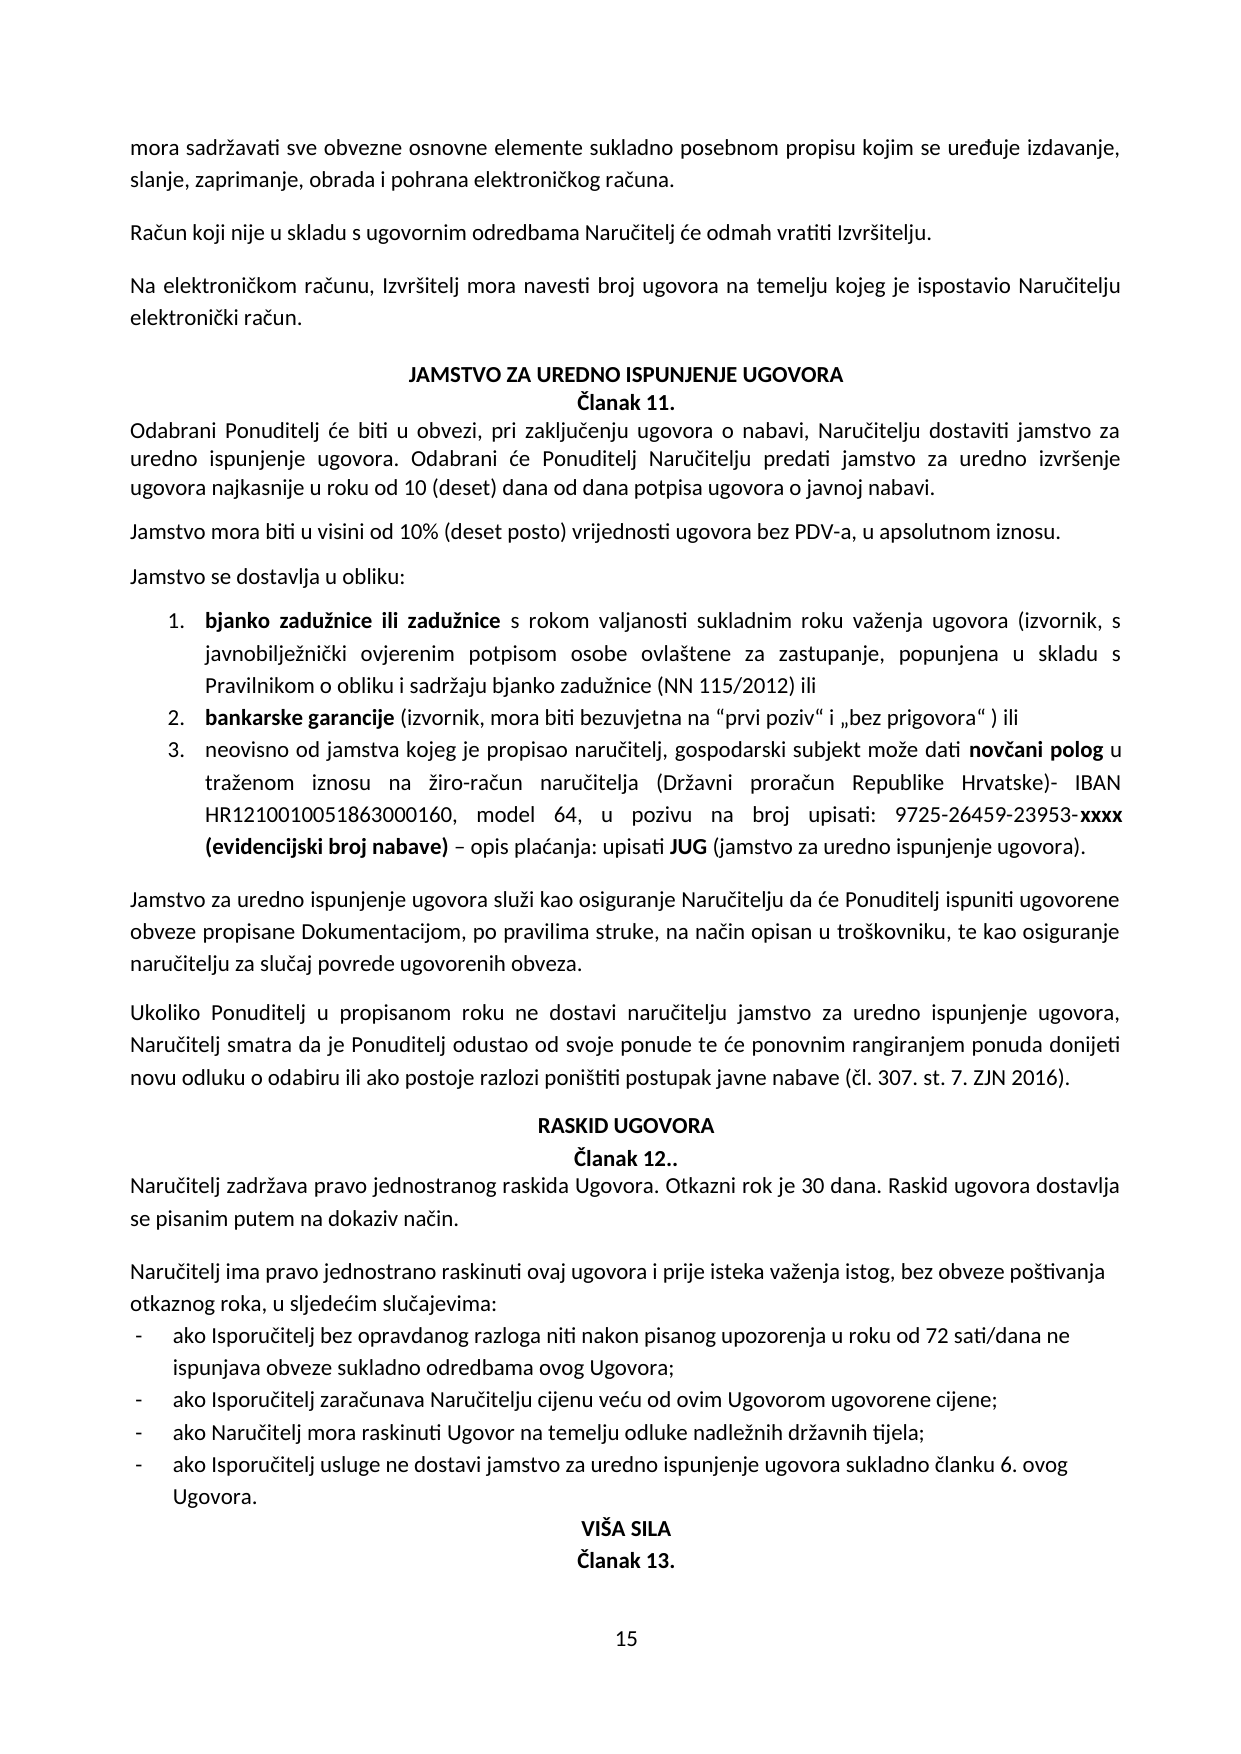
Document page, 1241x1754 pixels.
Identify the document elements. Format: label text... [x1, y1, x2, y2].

text Račun koji nije u skladu s ugovornim odredbama Naručitelj će odmah vratiti Izvršitelju. [130, 218, 1122, 246]
list neovisno od jamstva kojeg je propisao naručitelj, gospodarski subjekt može dati novčani polog u traženom iznosu na žiro-račun naručitelja (Državni proračun Republike Hrvatske)- IBAN HR1210010051863000160, model 64, u pozivu na broj upisati: 9725-26459-23953-xxxx (evidencijski broj nabave) – opis plaćanja: upisati JUG (jamstvo za uredno ispunjenje ugovora). [167, 735, 1122, 860]
text Ukoliko Ponuditelj u propisanom roku ne dostavi naručitelju jamstvo za uredno ispunjenje ugovora, Naručitelj smatra da je Ponuditelj odustao od svoje ponude te će ponovnim rangiranjem ponuda donijeti novu odluku o odabiru ili ako postoje razlozi poništiti postupak javne nabave (čl. 307. st. 7. ZJN 2016). [130, 998, 1122, 1091]
text Naručitelj zadržava pravo jednostranog raskida Ugovora. Otkazni rok je 30 dana. Raskid ugovora dostavlja se pisanim putem na dokaziv način. [130, 1172, 1122, 1232]
text Članak 12.. [130, 1144, 1122, 1172]
text Jamstvo se dostavlja u obliku: [130, 562, 1122, 590]
list bankarske garancije (izvornik, mora biti bezuvjetna na “prvi poziv“ i „bez prigovora“ ) ili [167, 703, 1122, 731]
list ako Isporučitelj zaračunava Naručitelju cijenu veću od ovim Ugovorom ugovorene cijene; [135, 1386, 1122, 1414]
list ako Naručitelj mora raskinuti Ugovor na temelju odluke nadležnih državnih tijela; [135, 1418, 1122, 1446]
text Odabrani Ponuditelj će biti u obvezi, pri zaključenju ugovora o nabavi, Naručitelju dostaviti jamstvo za uredno ispunjenje ugovora. Odabrani će Ponuditelj Naručitelju predati jamstvo za uredno izvršenje ugovora najkasnije u roku od 10 (deset) dana od dana potpisa ugovora o javnoj nabavi. [130, 417, 1122, 501]
text Na elektroničkom računu, Izvršitelj mora navesti broj ugovora na temelju kojeg je ispostavio Naručitelju elektronički račun. [130, 271, 1122, 331]
text Jamstvo za uredno ispunjenje ugovora služi kao osiguranje Naručitelju da će Ponuditelj ispuniti ugovorene obveze propisane Dokumentacijom, po pravilima struke, na način opisan u troškovniku, te kao osiguranje naručitelju za slučaj povrede ugovorenih obveza. [130, 885, 1122, 977]
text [130, 133, 1122, 193]
text Članak 11. [130, 388, 1122, 417]
text Naručitelj ima pravo jednostrano raskinuti ovaj ugovora i prije isteka važenja istog, bez obveze poštivanja otkaznog roka, u sljedećim slučajevima: [130, 1257, 1122, 1317]
text Članak 13. [130, 1547, 1122, 1574]
list ako Isporučitelj usluge ne dostavi jamstvo za uredno ispunjenje ugovora sukladno članku 6. ovog Ugovora. [135, 1450, 1122, 1510]
text RASKID UGOVORA [130, 1111, 1122, 1139]
text VIŠA SILA [130, 1514, 1122, 1542]
text JAMSTVO ZA UREDNO ISPUNJENJE UGOVORA [130, 361, 1122, 388]
list bjanko zadužnice ili zadužnice s rokom valjanosti sukladnim roku važenja ugovora (izvornik, s javnobilježnički ovjerenim potpisom osobe ovlaštene za zastupanje, popunjena u skladu s Pravilnikom o obliku i sadržaju bjanko zadužnice (NN 115/2012) ili [167, 607, 1122, 699]
text Jamstvo mora biti u visini od 10% (deset posto) vrijednosti ugovora bez PDV-a, u apsolutnom iznosu. [130, 517, 1122, 545]
list ako Isporučitelj bez opravdanog razloga niti nakon pisanog upozorenja u roku od 72 sati/dana ne ispunjava obveze sukladno odredbama ovog Ugovora; [135, 1321, 1122, 1381]
